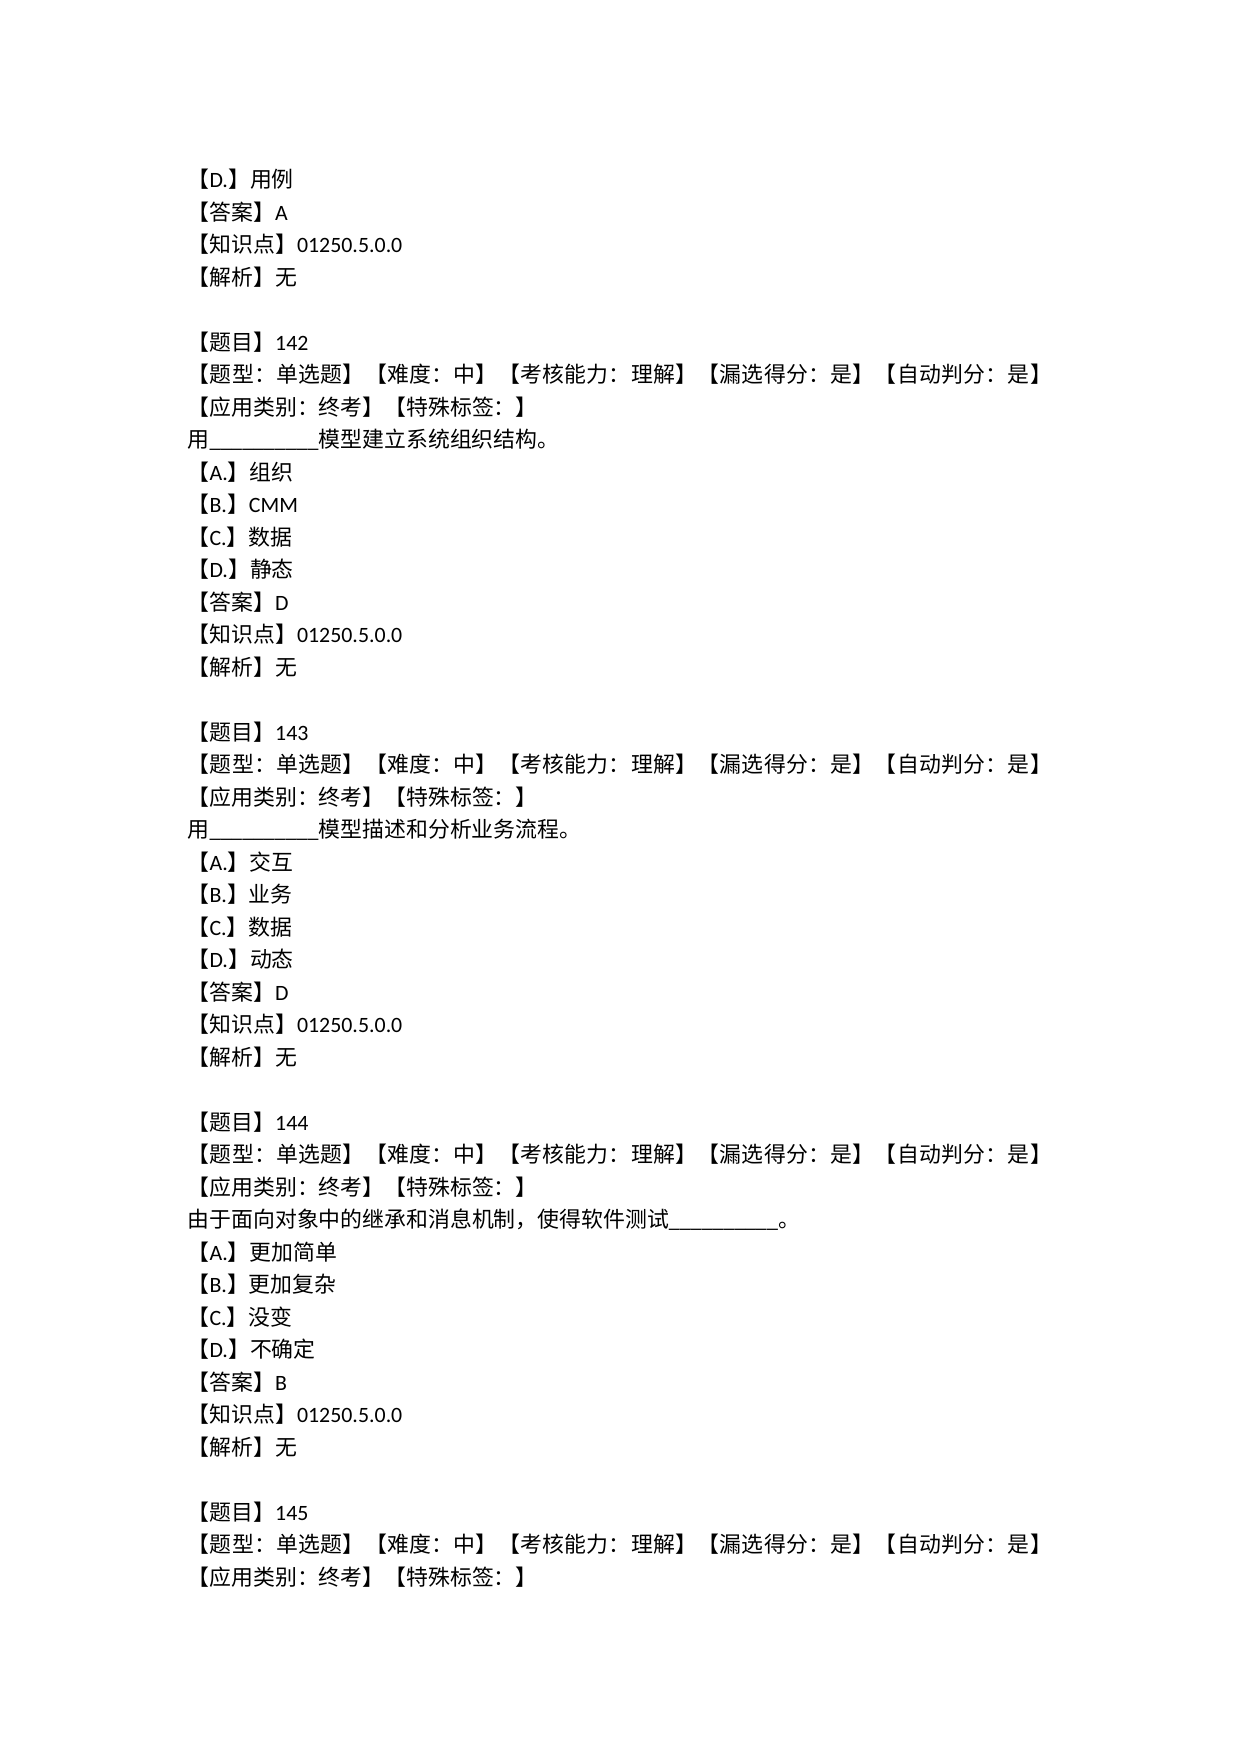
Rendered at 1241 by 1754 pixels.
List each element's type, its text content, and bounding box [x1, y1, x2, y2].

text 【答案】B [187, 1364, 1053, 1397]
text 【知识点】01250.5.0.0 [187, 1007, 1053, 1039]
text 【B.】更加复杂 [187, 1267, 1053, 1299]
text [187, 1527, 1053, 1592]
text 【知识点】01250.5.0.0 [187, 1397, 1053, 1429]
text 【A.】交互 [187, 844, 1053, 877]
text 【答案】A [187, 194, 1053, 227]
text 【题目】144 [187, 1104, 1053, 1137]
text 用__________模型建立系统组织结构。 [187, 422, 1053, 454]
text 【解析】无 [187, 649, 1053, 682]
text 【答案】D [187, 584, 1053, 617]
text 【解析】无 [187, 1039, 1053, 1072]
text 用__________模型描述和分析业务流程。 [187, 812, 1053, 844]
text 【题目】145 [187, 1494, 1053, 1527]
text 【答案】D [187, 974, 1053, 1007]
text 【题目】143 [187, 714, 1053, 747]
text 【题目】142 [187, 324, 1053, 357]
text 【A.】更加简单 [187, 1234, 1053, 1267]
text 【D.】不确定 [187, 1332, 1053, 1364]
text 【A.】组织 [187, 454, 1053, 487]
text 【C.】没变 [187, 1299, 1053, 1332]
text 由于面向对象中的继承和消息机制，使得软件测试__________。 [187, 1202, 1053, 1234]
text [187, 357, 1053, 422]
text 【解析】无 [187, 259, 1053, 292]
text 【知识点】01250.5.0.0 [187, 227, 1053, 259]
text 【题型：单选题】【难度：中】【考核能力：理解】【漏选得分：是】【自动判分：是】【应用类别：终考】【特殊标签：】 [187, 1137, 1053, 1202]
text 【知识点】01250.5.0.0 [187, 617, 1053, 649]
text 【B.】CMM [187, 487, 1053, 519]
text 【D.】静态 [187, 552, 1053, 584]
text 【题型：单选题】【难度：中】【考核能力：理解】【漏选得分：是】【自动判分：是】【应用类别：终考】【特殊标签：】 [187, 747, 1053, 812]
text 【C.】数据 [187, 909, 1053, 942]
text 【B.】业务 [187, 877, 1053, 909]
text 【C.】数据 [187, 519, 1053, 552]
text 【解析】无 [187, 1429, 1053, 1462]
text 【D.】用例 [187, 162, 1053, 194]
text 【D.】动态 [187, 942, 1053, 974]
